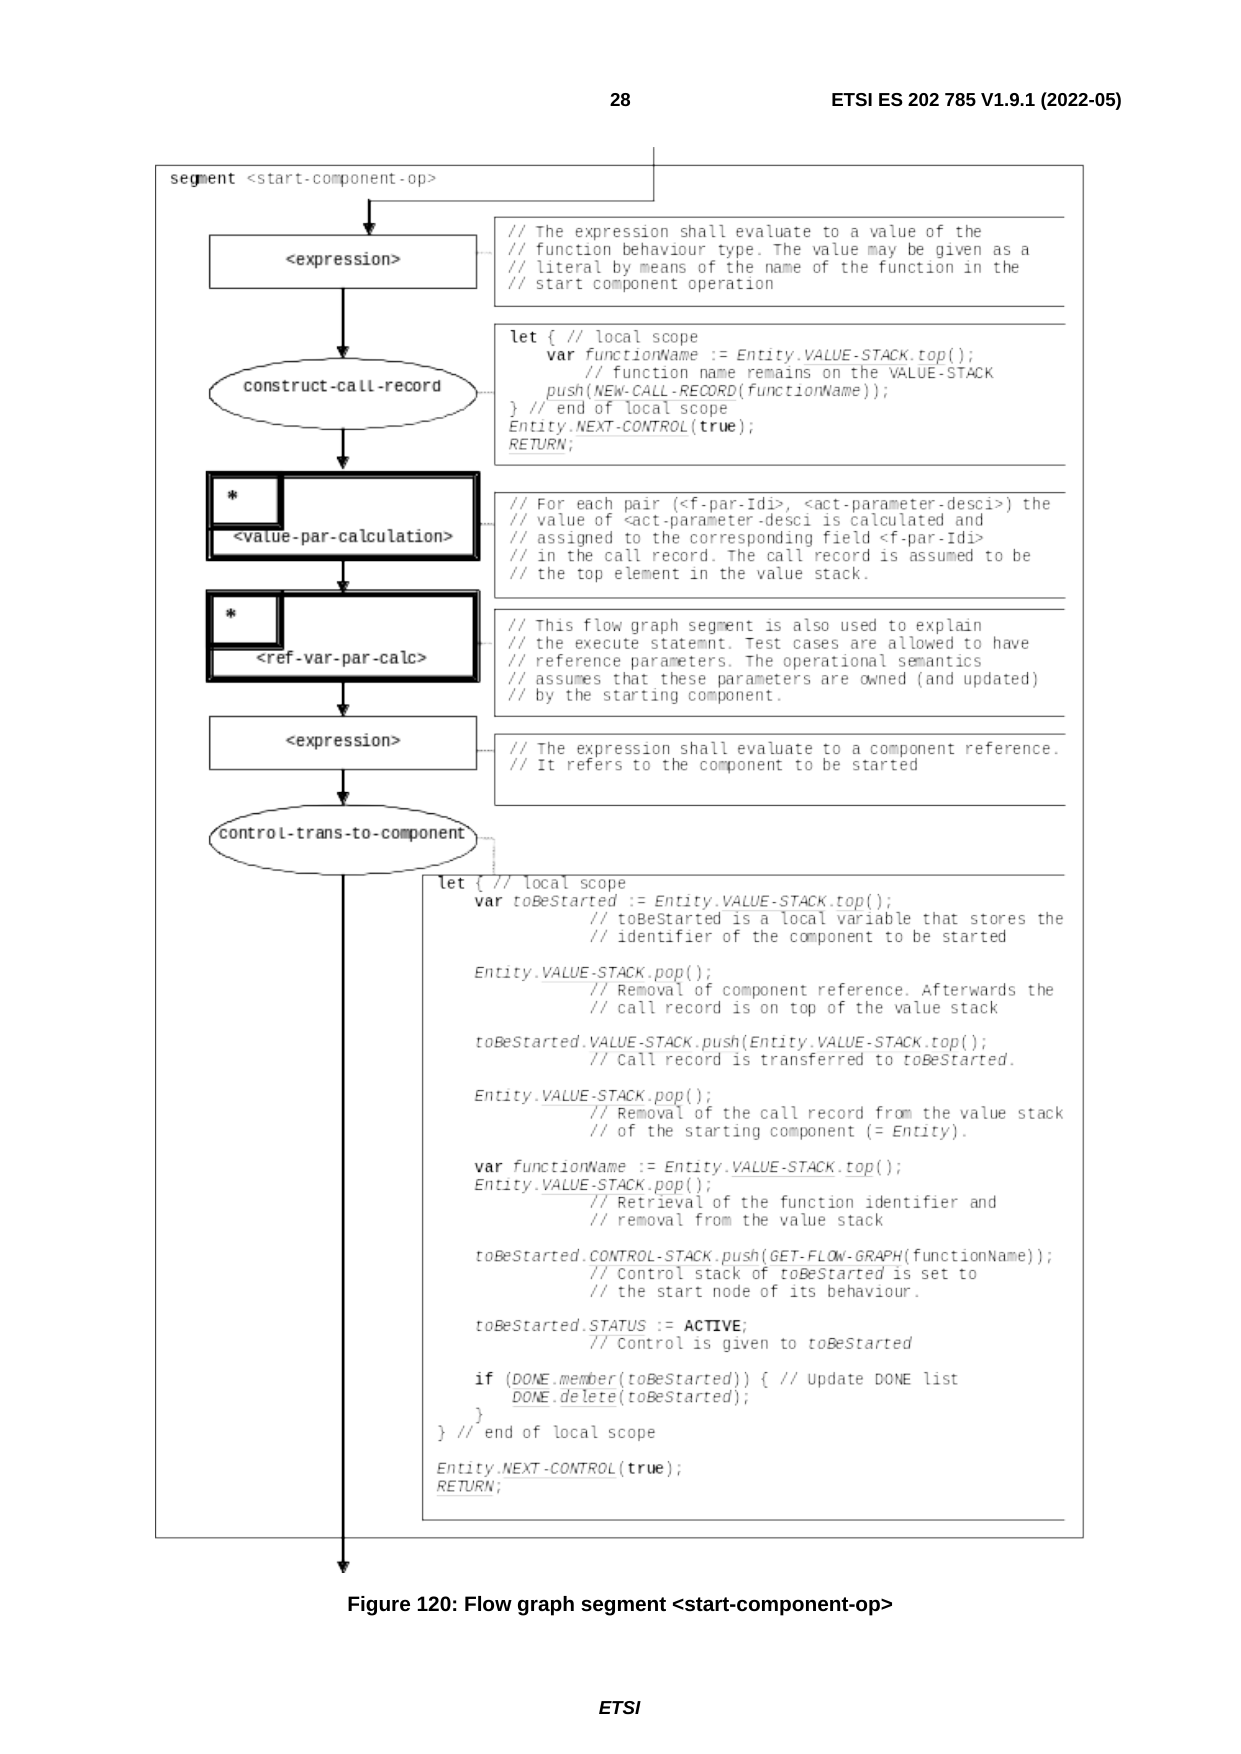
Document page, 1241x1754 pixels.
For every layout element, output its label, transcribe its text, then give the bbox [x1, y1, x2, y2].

text Figure 120: Flow graph segment <start-component-op> [118, 1591, 1122, 1615]
